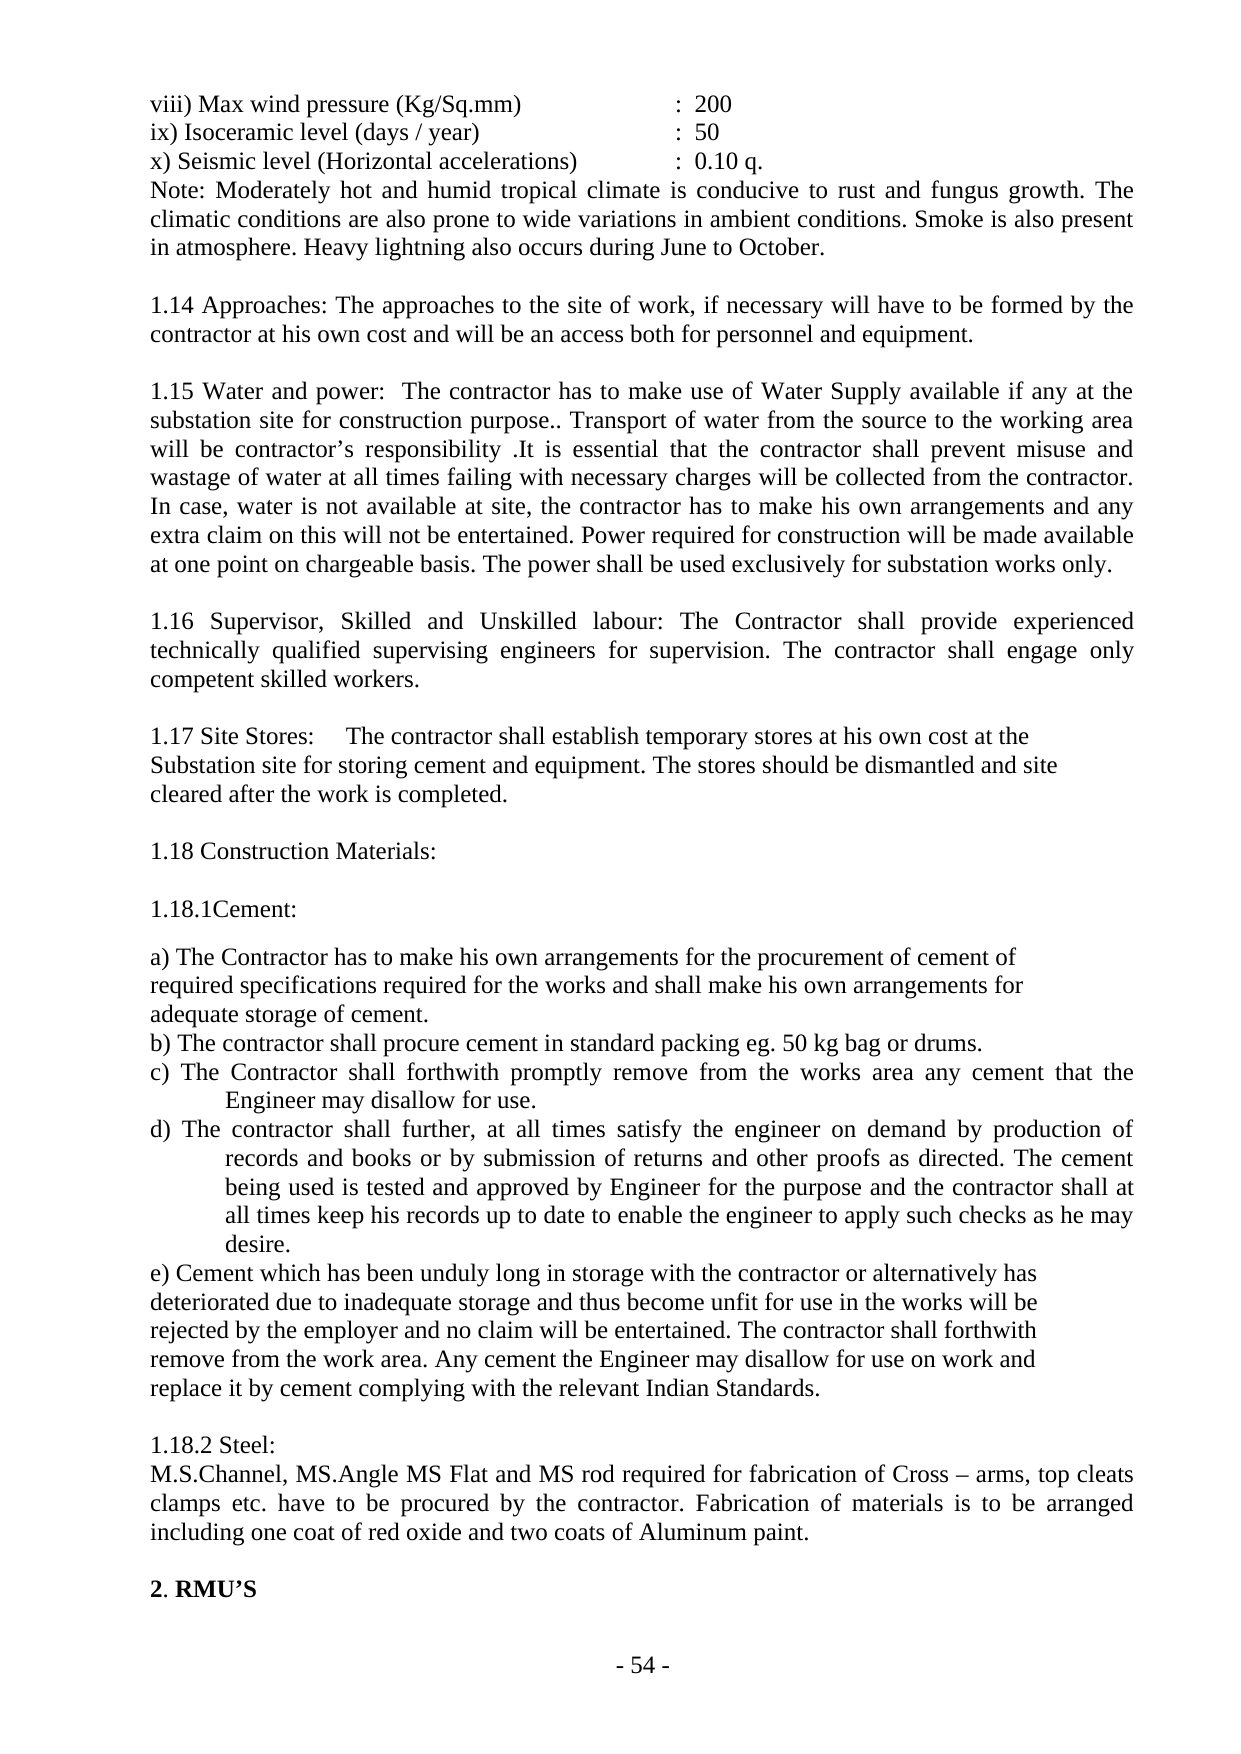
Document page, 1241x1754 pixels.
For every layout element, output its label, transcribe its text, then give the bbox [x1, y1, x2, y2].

text x) Seismic level (Horizontal accelerations) : 0.10 q. [150, 146, 1135, 175]
text adequate storage of cement. [150, 999, 1135, 1028]
text deteriorated due to inadequate storage and thus become unfit for use in the works will be [150, 1287, 1135, 1315]
list 1.18 Construction Materials: [150, 807, 1135, 865]
text rejected by the employer and no claim will be entertained. The contractor shall forthwith [150, 1315, 1135, 1344]
list 1.16 Supervisor, Skilled and Unskilled labour: The Contractor shall provide experienced technically qualified supervising engineers for supervision. The contractor shall engage only competent skilled workers. [150, 606, 1135, 692]
text remove from the work area. Any cement the Engineer may disallow for use on work and [150, 1344, 1135, 1373]
text e) Cement which has been unduly long in storage with the contractor or alternatively has [150, 1258, 1135, 1287]
text 2. RMU’S [150, 1574, 1135, 1603]
text 1.14 Approaches: The approaches to the site of work, if necessary will have to be formed by the contractor at his own cost and will be an access both for personnel and equipment. [150, 290, 1135, 347]
text d) The contractor shall further, at all times satisfy the engineer on demand by production of records and books or by submission of returns and other proofs as directed. The cement being used is tested and approved by Engineer for the purpose and the contractor shall at all times keep his records up to date to enable the engineer to apply such checks as he may desire. [150, 1114, 1135, 1258]
list 1.15 Water and power: The contractor has to make use of Water Supply available if any at the substation site for construction purpose.. Transport of water from the source to the working area will be contractor’s responsibility .It is essential that the contractor shall prevent misuse and wastage of water at all times failing with necessary charges will be collected from the contractor. In case, water is not available at site, the contractor has to make his own arrangements and any extra claim on this will not be entertained. Power required for construction will be made available at one point on chargeable basis. The power shall be used exclusively for substation works only. [150, 376, 1135, 577]
list 1.18.1Cement: [150, 894, 1135, 922]
text b) The contractor shall procure cement in standard packing eg. 50 kg bag or drums. [150, 1028, 1135, 1057]
text c) The Contractor shall forthwith promptly remove from the works area any cement that the Engineer may disallow for use. [150, 1057, 1135, 1114]
list 1.18.2 Steel: [150, 1430, 1135, 1459]
text Note: Moderately hot and humid tropical climate is conducive to rust and fungus growth. The climatic conditions are also prone to wide variations in ambient conditions. Smoke is also present in atmosphere. Heavy lightning also occurs during June to October. [150, 175, 1135, 261]
text a) The Contractor has to make his own arrangements for the procurement of cement of [150, 942, 1135, 970]
text required specifications required for the works and shall make his own arrangements for [150, 970, 1135, 999]
list 1.17 Site Stores: The contractor shall establish temporary stores at his own cost at the Substation site for storing cement and equipment. The stores should be dismantled and site cleared after the work is completed. [150, 721, 1135, 807]
text viii) Max wind pressure (Kg/Sq.mm) : 200 [150, 89, 1135, 117]
text replace it by cement complying with the relevant Indian Standards. [150, 1373, 1135, 1402]
text M.S.Channel, MS.Angle MS Flat and MS rod required for fabrication of Cross – arms, top cleats clamps etc. have to be procured by the contractor. Fabrication of materials is to be arranged including one coat of red oxide and two coats of Aluminum paint. [150, 1459, 1135, 1545]
text ix) Isoceramic level (days / year) : 50 [150, 117, 1135, 146]
